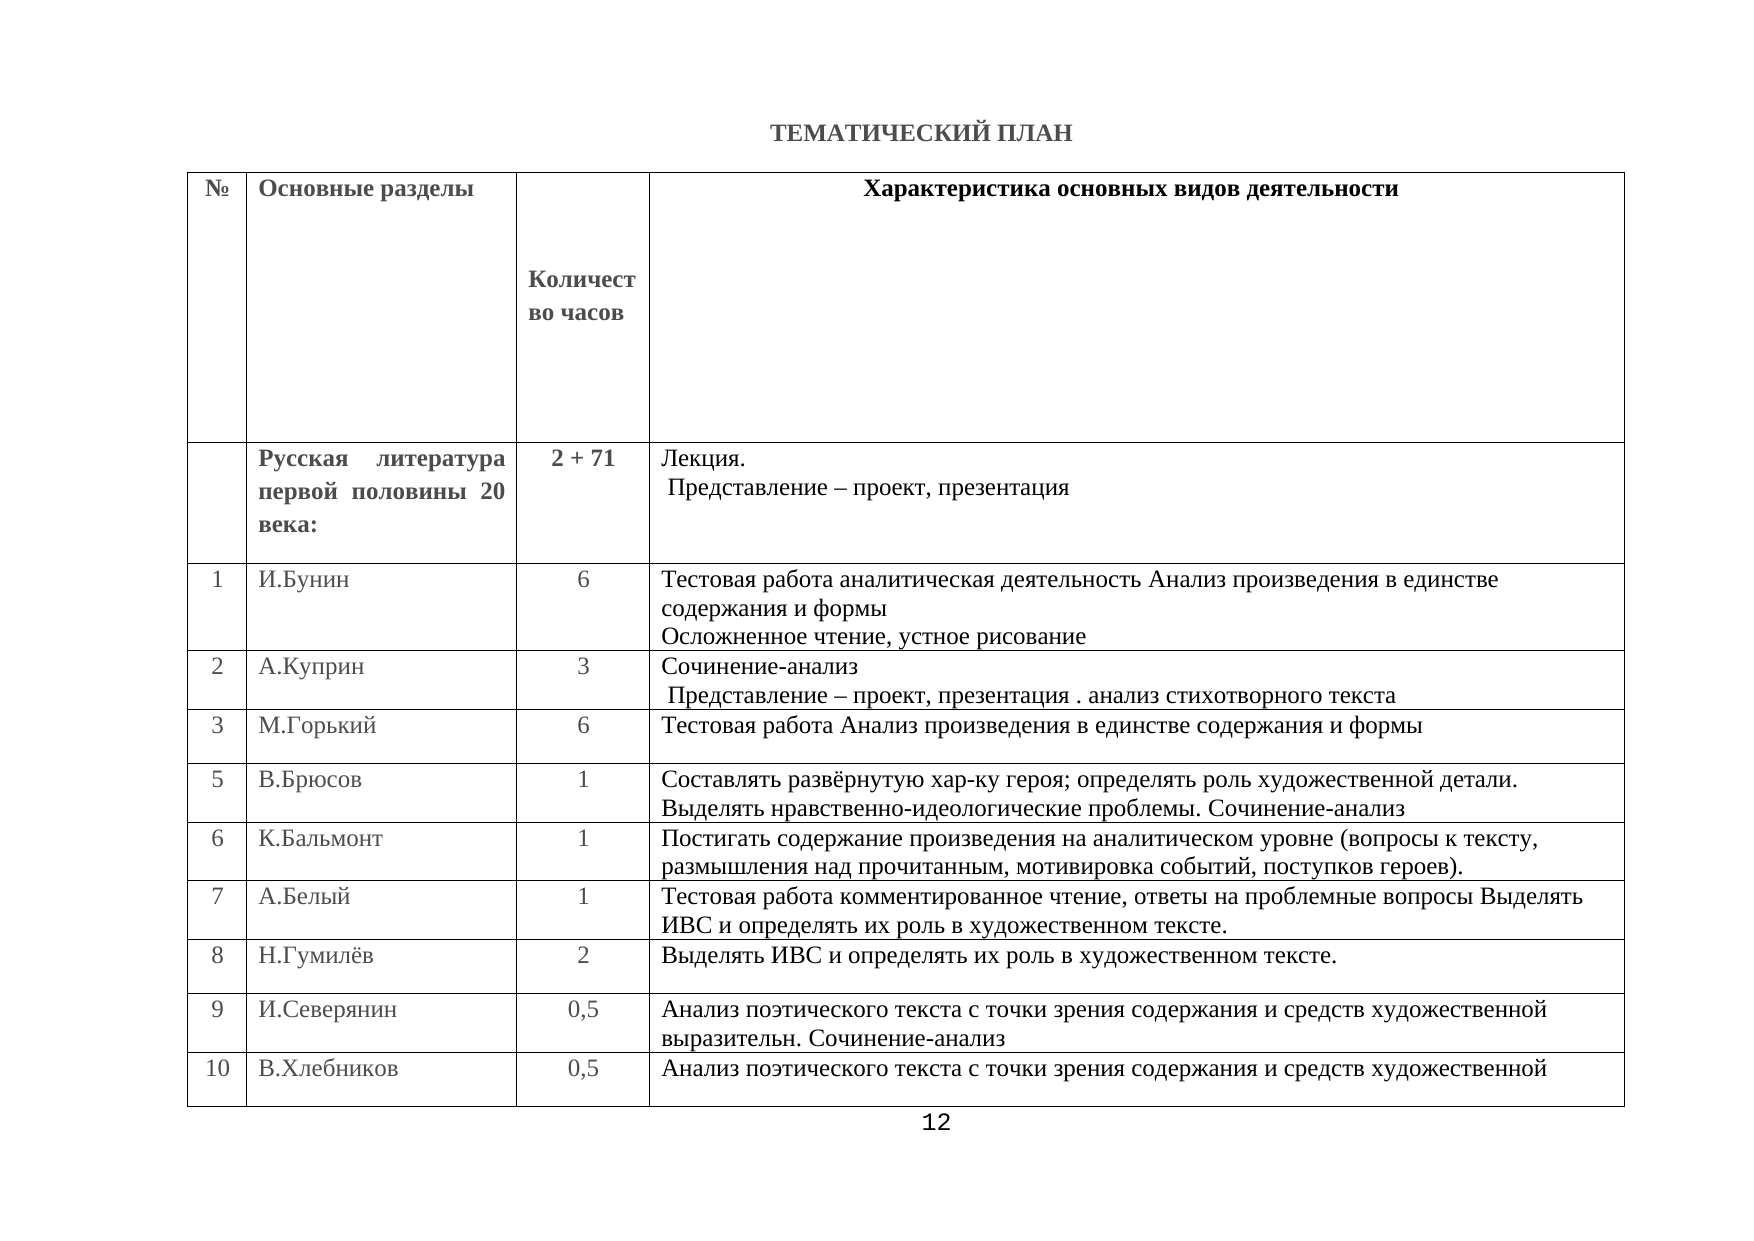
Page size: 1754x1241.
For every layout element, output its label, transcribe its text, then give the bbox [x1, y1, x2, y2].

table_cell 1 [188, 564, 246, 650]
table_cell 3 [517, 651, 649, 709]
table_header Характеристика основных видов деятельности [650, 173, 1624, 442]
table_cell Тестовая работа комментированное чтение, ответы на проблемные вопросы Выделять ИВС и определять их роль в художественном тексте. [650, 881, 1624, 939]
table_cell И.Северянин [247, 994, 516, 1052]
table_cell 1 [517, 881, 649, 939]
table_cell Выделять ИВС и определять их роль в художественном тексте. [650, 940, 1624, 993]
table_cell А.Куприн [247, 651, 516, 709]
table_cell Н.Гумилёв [247, 940, 516, 993]
table_cell 5 [188, 764, 246, 822]
table_cell Сочинение-анализ Представление – проект, презентация . анализ стихотворного текста [650, 651, 1624, 709]
table_cell Анализ поэтического текста с точки зрения содержания и средств художественной выразительн. Сочинение-анализ [650, 994, 1624, 1052]
table_cell 6 [517, 710, 649, 763]
table_cell Тестовая работа аналитическая деятельность Анализ произведения в единстве содержания и формы Осложненное чтение, устное рисование [650, 564, 1624, 650]
table_cell Русская литература первой половины 20 века: [247, 443, 516, 563]
table_cell 2 + 71 [517, 443, 649, 563]
table_cell А.Белый [247, 881, 516, 939]
table_cell 0,5 [517, 1053, 649, 1106]
table_cell 3 [188, 710, 246, 763]
table_cell Составлять развёрнутую хар-ку героя; определять роль художественной детали. Выделять нравственно-идеологические проблемы. Сочинение-анализ [650, 764, 1624, 822]
table_cell Тестовая работа Анализ произведения в единстве содержания и формы [650, 710, 1624, 763]
table_cell В.Хлебников [247, 1053, 516, 1106]
table_cell 2 [517, 940, 649, 993]
table_cell И.Бунин [247, 564, 516, 650]
table_cell 1 [517, 764, 649, 822]
table_header Количество часов [517, 173, 649, 442]
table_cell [650, 1053, 1624, 1106]
table_cell Постигать содержание произведения на аналитическом уровне (вопросы к тексту, размышления над прочитанным, мотивировка событий, поступков героев). [650, 823, 1624, 880]
table_cell М.Горький [247, 710, 516, 763]
table_cell 10 [188, 1053, 246, 1106]
table_cell 9 [188, 994, 246, 1052]
table_cell В.Брюсов [247, 764, 516, 822]
table_cell [188, 443, 246, 563]
table_cell 6 [517, 564, 649, 650]
text ТЕМАТИЧЕСКИЙ ПЛАН [177, 118, 1665, 147]
table_cell 6 [188, 823, 246, 880]
table_cell 1 [517, 823, 649, 880]
table_header № [188, 173, 246, 442]
table_cell 8 [188, 940, 246, 993]
table_cell 0,5 [517, 994, 649, 1052]
table_cell Лекция. Представление – проект, презентация [650, 443, 1624, 563]
table_header Основные разделы [247, 173, 516, 442]
table_cell К.Бальмонт [247, 823, 516, 880]
table_cell 2 [188, 651, 246, 709]
table_cell 7 [188, 881, 246, 939]
